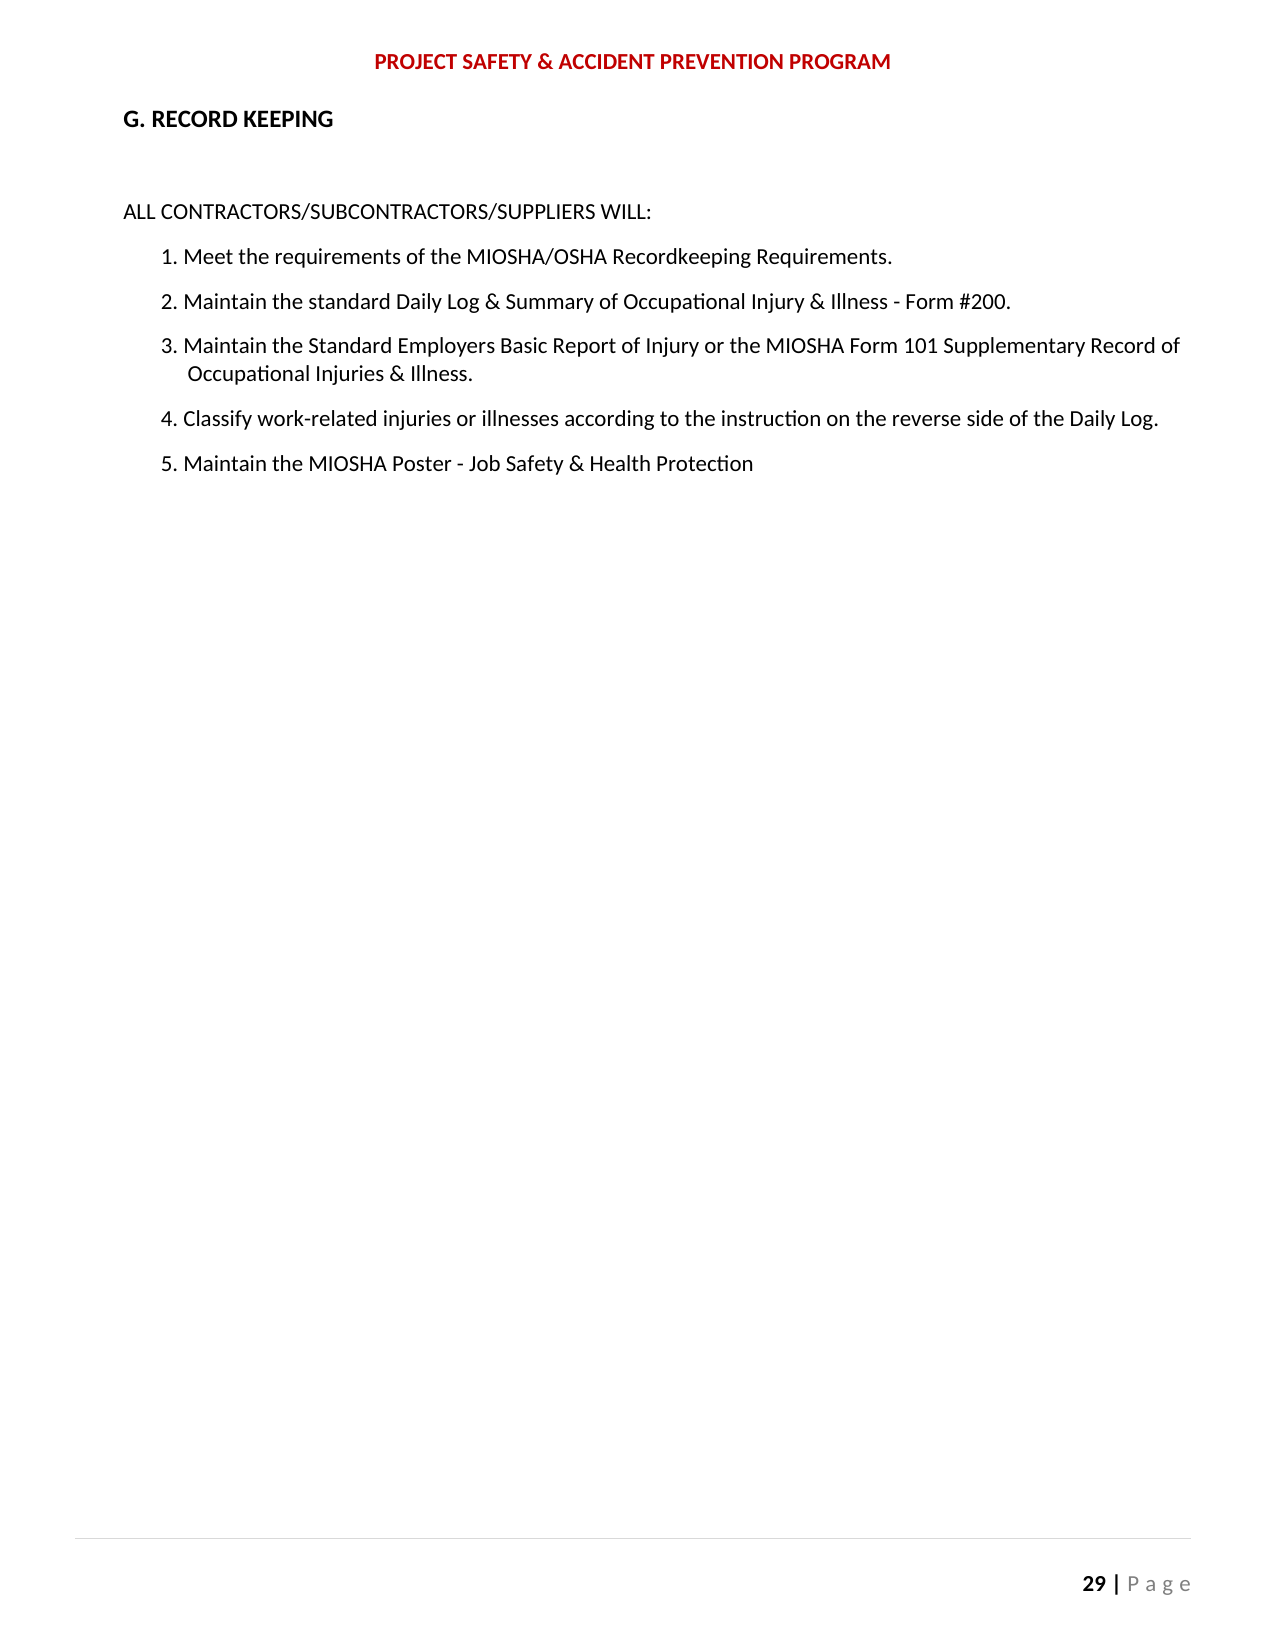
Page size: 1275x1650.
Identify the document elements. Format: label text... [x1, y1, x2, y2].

text 3. Maintain the Standard Employers Basic Report of Injury or the MIOSHA Form 101 Supplementary Record of Occupational Injuries & Illness. [161, 332, 1191, 388]
text G. RECORD KEEPING [123, 103, 1191, 134]
text 5. Maintain the MIOSHA Poster - Job Safety & Health Protection [161, 449, 1191, 477]
text 2. Maintain the standard Daily Log & Summary of Occupational Injury & Illness - Form #200. [161, 287, 1191, 315]
text 1. Meet the requirements of the MIOSHA/OSHA Recordkeeping Requirements. [161, 242, 1191, 270]
text 4. Classify work-related injuries or illnesses according to the instruction on the reverse side of the Daily Log. [161, 404, 1191, 432]
text ALL CONTRACTORS/SUBCONTRACTORS/SUPPLIERS WILL: [123, 197, 1191, 226]
